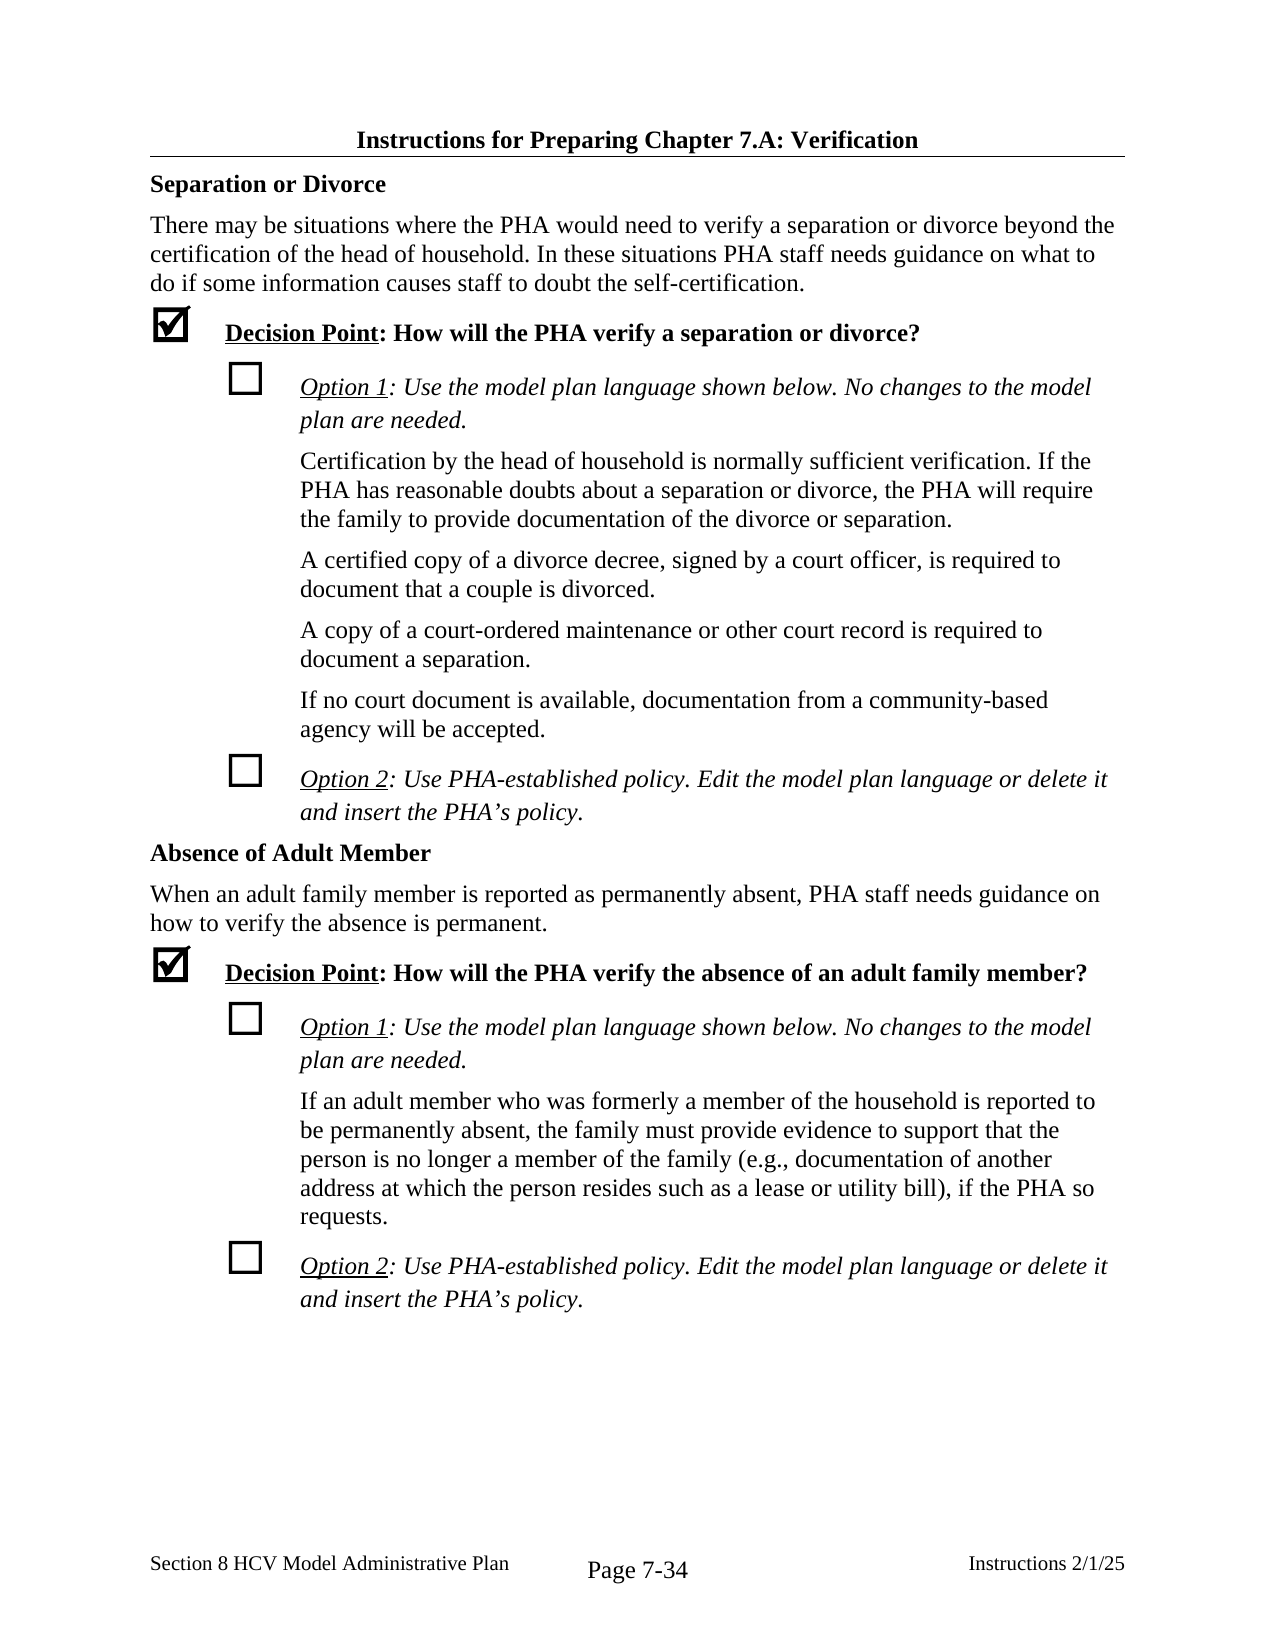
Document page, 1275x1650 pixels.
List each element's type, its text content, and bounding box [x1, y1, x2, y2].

text A certified copy of a divorce decree, signed by a court officer, is required to document that a couple is divorced. [300, 545, 1125, 603]
text Separation or Divorce [150, 169, 1125, 198]
text Option 1: Use the model plan language shown below. No changes to the model plan are needed. [225, 363, 1125, 434]
text There may be situations where the PHA would need to verify a separation or divorce beyond the certification of the head of household. In these situations PHA staff needs guidance on what to do if some information causes staff to doubt the self-certification. [150, 211, 1125, 297]
text Option 2: Use PHA-established policy. Edit the model plan language or delete it and insert the PHA’s policy. [225, 1243, 1125, 1313]
text Option 1: Use the model plan language shown below. No changes to the model plan are needed. [225, 1003, 1125, 1074]
text Decision Point: How will the PHA verify a separation or divorce? [150, 309, 1125, 351]
text A copy of a court-ordered maintenance or other court record is required to document a separation. [300, 615, 1125, 673]
text Decision Point: How will the PHA verify the absence of an adult family member? [150, 949, 1125, 991]
text When an adult family member is reported as permanently absent, PHA staff needs guidance on how to verify the absence is permanent. [150, 879, 1125, 937]
text Absence of Adult Member [150, 838, 1125, 867]
text If an adult member who was formerly a member of the household is reported to be permanently absent, the family must provide evidence to support that the person is no longer a member of the family (e.g., documentation of another address at which the person resides such as a lease or utility bill), if the PHA so requests. [300, 1086, 1125, 1230]
text Certification by the head of household is normally sufficient verification. If the PHA has reasonable doubts about a separation or divorce, the PHA will require the family to provide documentation of the divorce or separation. [300, 446, 1125, 533]
text Option 2: Use PHA-established policy. Edit the model plan language or delete it and insert the PHA’s policy. [225, 755, 1125, 826]
text If no court document is available, documentation from a community-based agency will be accepted. [300, 685, 1125, 743]
